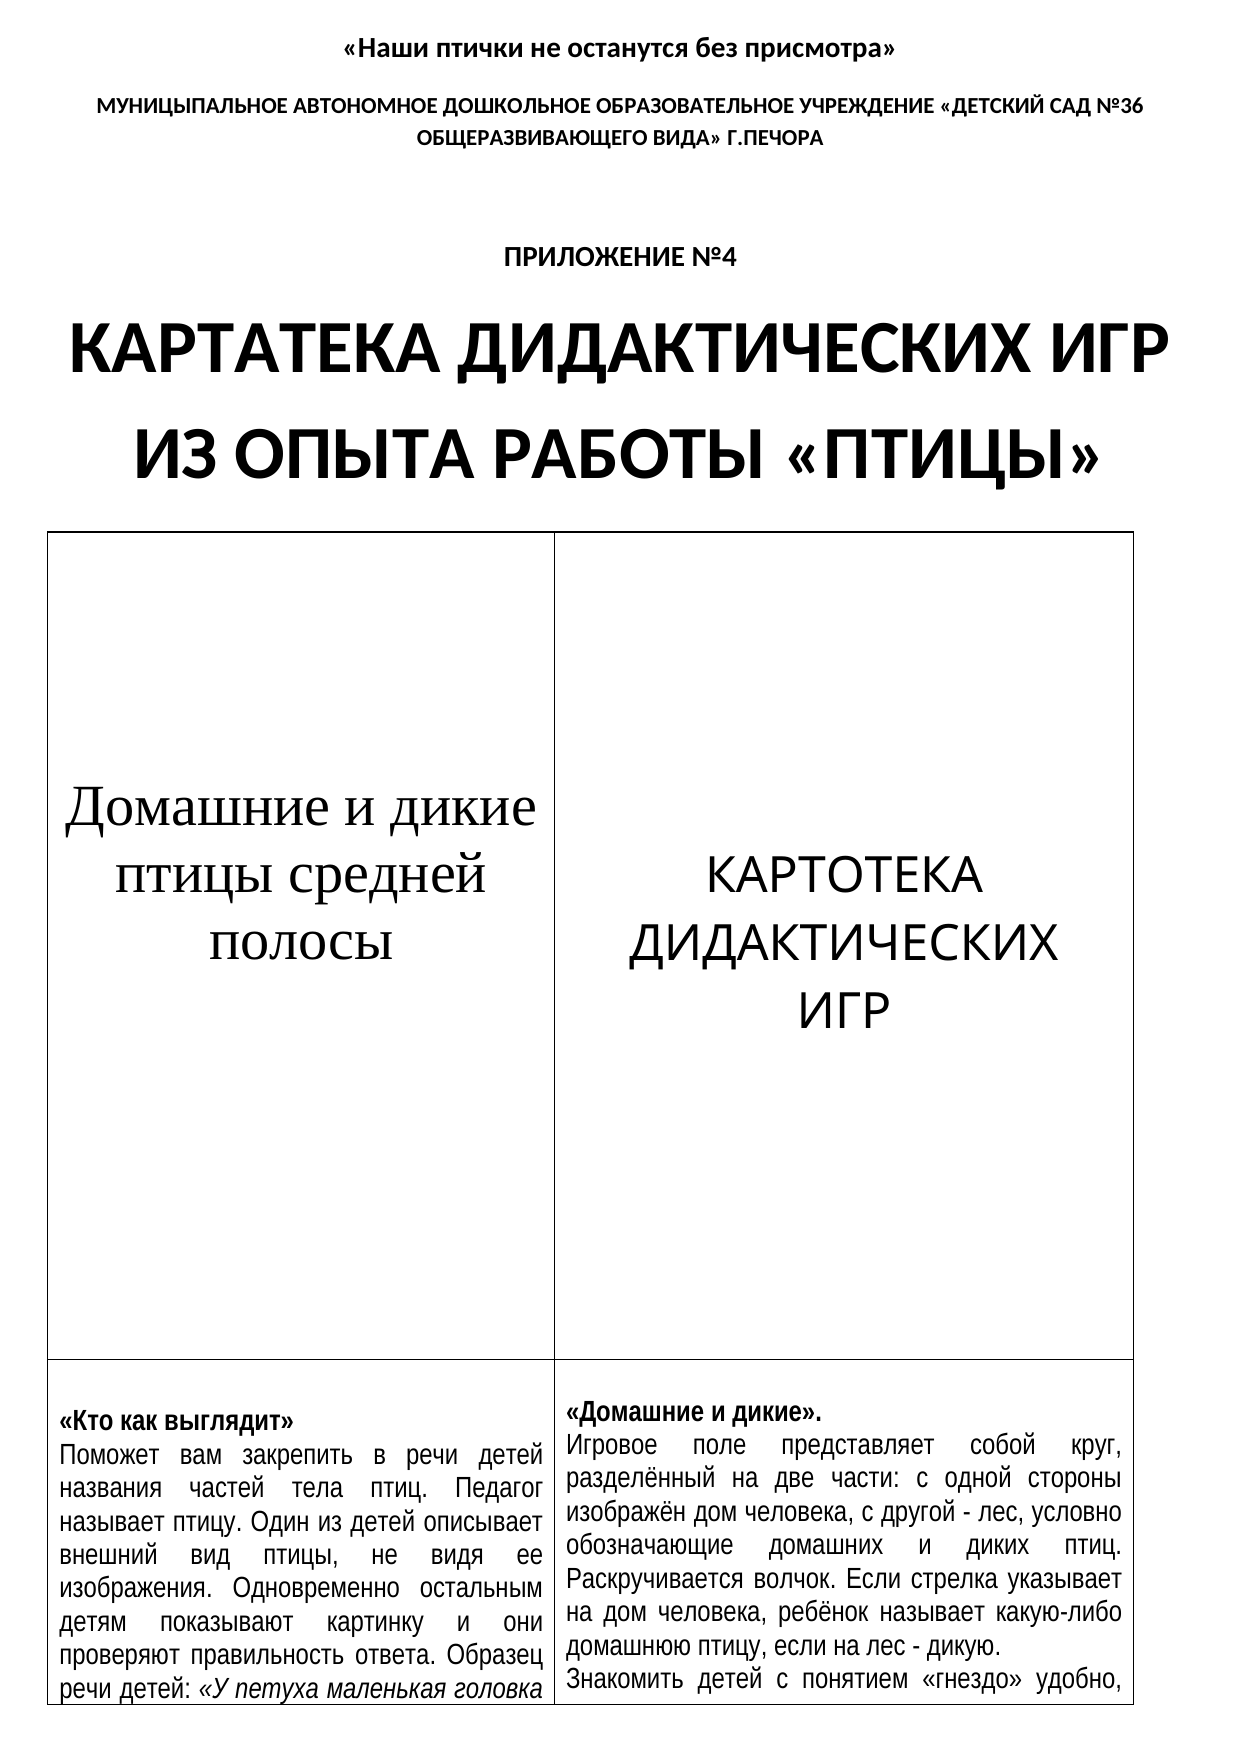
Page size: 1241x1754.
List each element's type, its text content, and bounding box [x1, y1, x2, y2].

table_header КАРТОТЕКА ДИДАКТИЧЕСКИХ ИГР [555, 533, 1133, 1359]
text ПРИЛОЖЕНИЕ №4 [59, 238, 1181, 274]
text МУНИЦЫПАЛЬНОЕ АВТОНОМНОЕ ДОШКОЛЬНОЕ ОБРАЗОВАТЕЛЬНОЕ УЧРЕЖДЕНИЕ «ДЕТСКИЙ САД №36 ОБЩЕРАЗВИВАЮЩЕГО ВИДА» Г.ПЕЧОРА [59, 91, 1181, 152]
text КАРТАТЕКА ДИДАКТИЧЕСКИХ ИГР ИЗ ОПЫТА РАБОТЫ «ПТИЦЫ» [59, 300, 1181, 497]
table_header Домашние и дикие птицы средней полосы [48, 533, 554, 1359]
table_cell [555, 1360, 1133, 1704]
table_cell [48, 1360, 554, 1704]
text «Наши птички не останутся без присмотра» [59, 29, 1181, 65]
